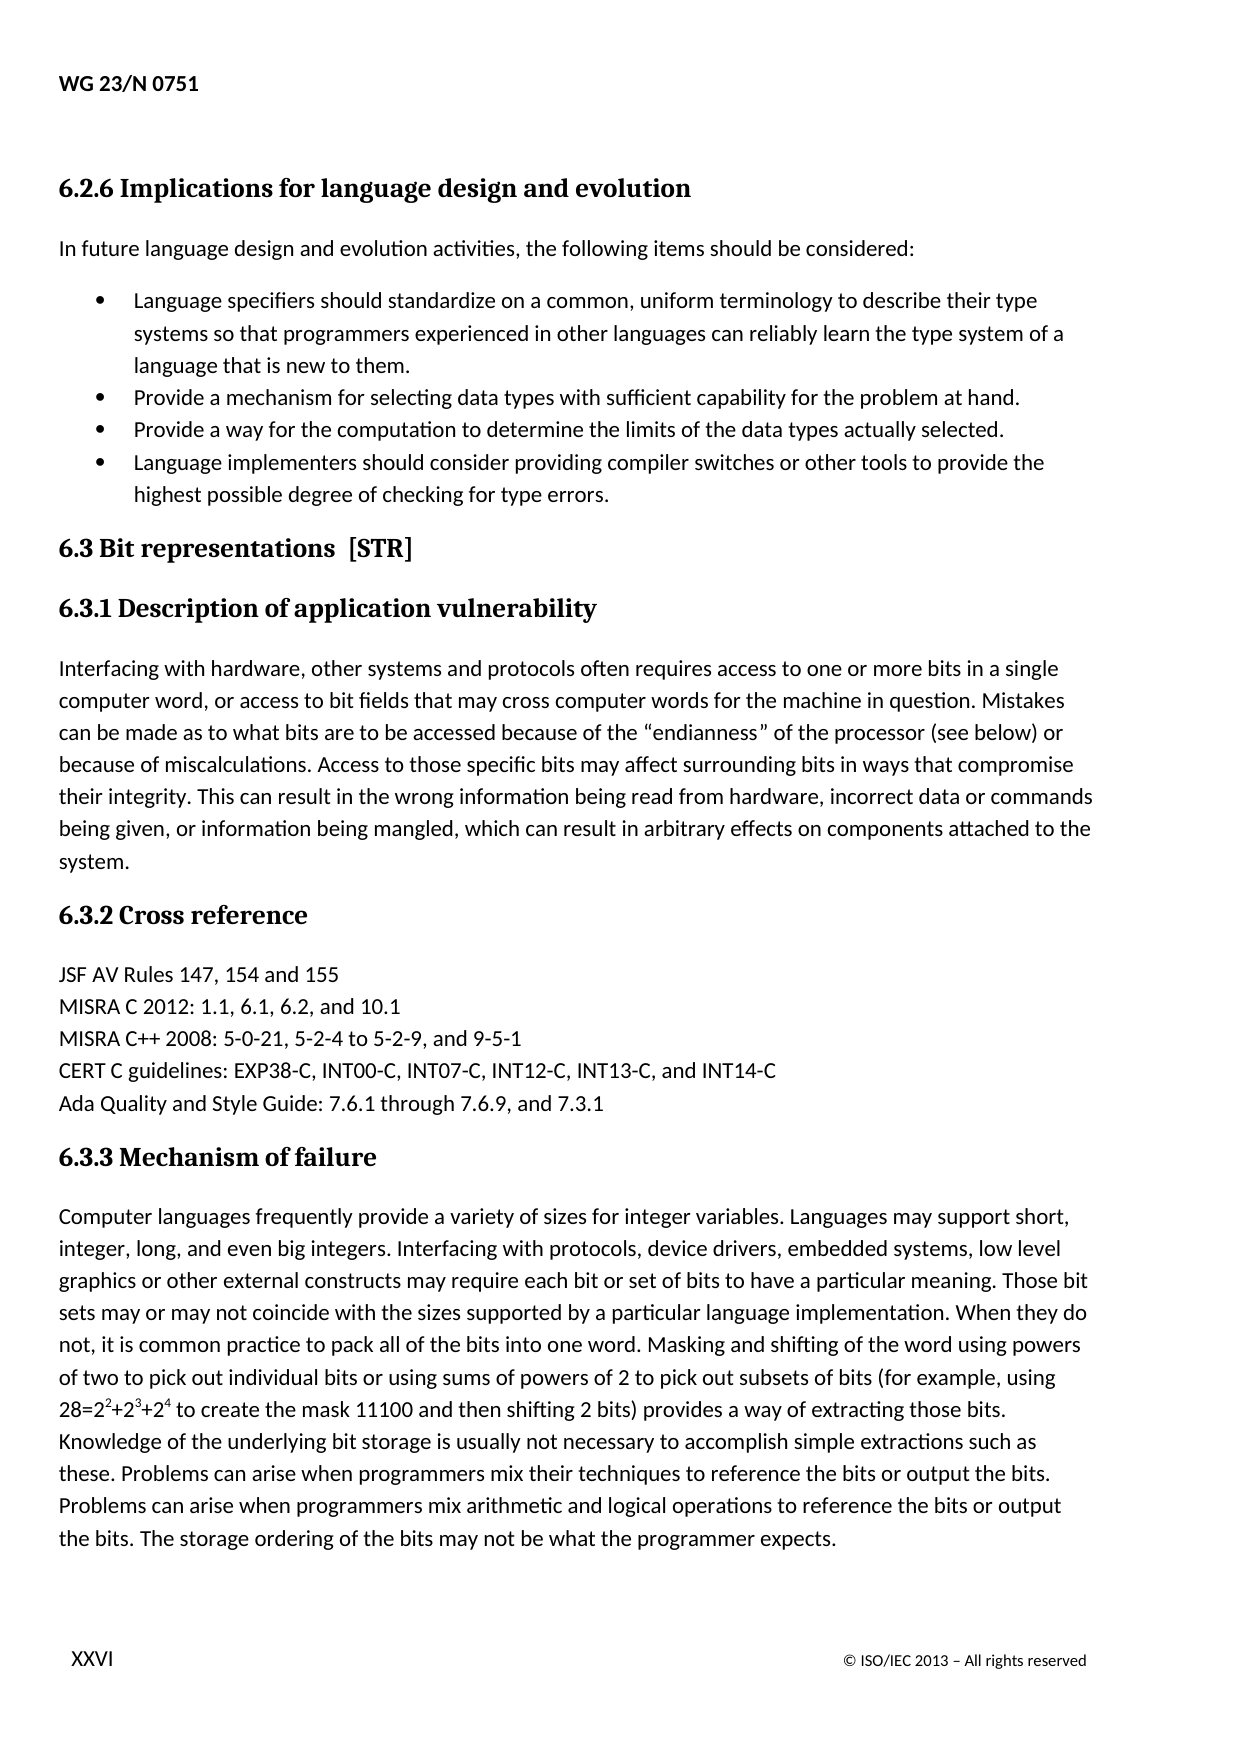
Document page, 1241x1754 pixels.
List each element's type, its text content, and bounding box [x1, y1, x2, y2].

list Language implementers should consider providing compiler switches or other tools to provide the highest possible degree of checking for type errors. [96, 448, 1099, 508]
subtitle 6.2.6 Implications for language design and evolution [58, 173, 1099, 205]
subtitle 6.3.2 Cross reference [58, 900, 1099, 931]
text Interfacing with hardware, other systems and protocols often requires access to one or more bits in a single computer word, or access to bit fields that may cross computer words for the machine in question. Mistakes can be made as to what bits are to be accessed because of the “endianness” of the processor (see below) or because of miscalculations. Access to those specific bits may affect surrounding bits in ways that compromise their integrity. This can result in the wrong information being read from hardware, incorrect data or commands being given, or information being mangled, which can result in arbitrary effects on components attached to the system. [58, 654, 1099, 875]
text CERT C guidelines: EXP38-C, INT00-C, INT07-C, INT12-C, INT13-C, and INT14-C [58, 1056, 1099, 1084]
text MISRA C 2012: 1.1, 6.1, 6.2, and 10.1 [58, 992, 1099, 1020]
subtitle 6.3.1 Description of application vulnerability [58, 593, 1099, 625]
text Ada Quality and Style Guide: 7.6.1 through 7.6.9, and 7.3.1 [58, 1089, 1099, 1117]
list Provide a way for the computation to determine the limits of the data types actually selected. [96, 415, 1099, 443]
list Language specifiers should standardize on a common, uniform terminology to describe their type systems so that programmers experienced in other languages can reliably learn the type system of a language that is new to them. [96, 287, 1099, 379]
list Provide a mechanism for selecting data types with sufficient capability for the problem at hand. [96, 383, 1099, 411]
subtitle 6.3.3 Mechanism of failure [58, 1142, 1099, 1173]
text JSF AV Rules 147, 154 and 155 [58, 960, 1099, 988]
text Computer languages frequently provide a variety of sizes for integer variables. Languages may support short, integer, long, and even big integers. Interfacing with protocols, device drivers, embedded systems, low level graphics or other external constructs may require each bit or set of bits to have a particular meaning. Those bit sets may or may not coincide with the sizes supported by a particular language implementation. When they do not, it is common practice to pack all of the bits into one word. Masking and shifting of the word using powers of two to pick out individual bits or using sums of powers of 2 to pick out subsets of bits (for example, using 28=22+23+24 to create the mask 11100 and then shifting 2 bits) provides a way of extracting those bits. Knowledge of the underlying bit storage is usually not necessary to accomplish simple extractions such as these. Problems can arise when programmers mix their techniques to reference the bits or output the bits. Problems can arise when programmers mix arithmetic and logical operations to reference the bits or output the bits. The storage ordering of the bits may not be what the programmer expects. [58, 1202, 1099, 1552]
subtitle 6.3 Bit representations [STR] [58, 533, 1099, 564]
text MISRA C++ 2008: 5-0-21, 5-2-4 to 5-2-9, and 9-5-1 [58, 1024, 1099, 1052]
text In future language design and evolution activities, the following items should be considered: [58, 234, 1099, 262]
